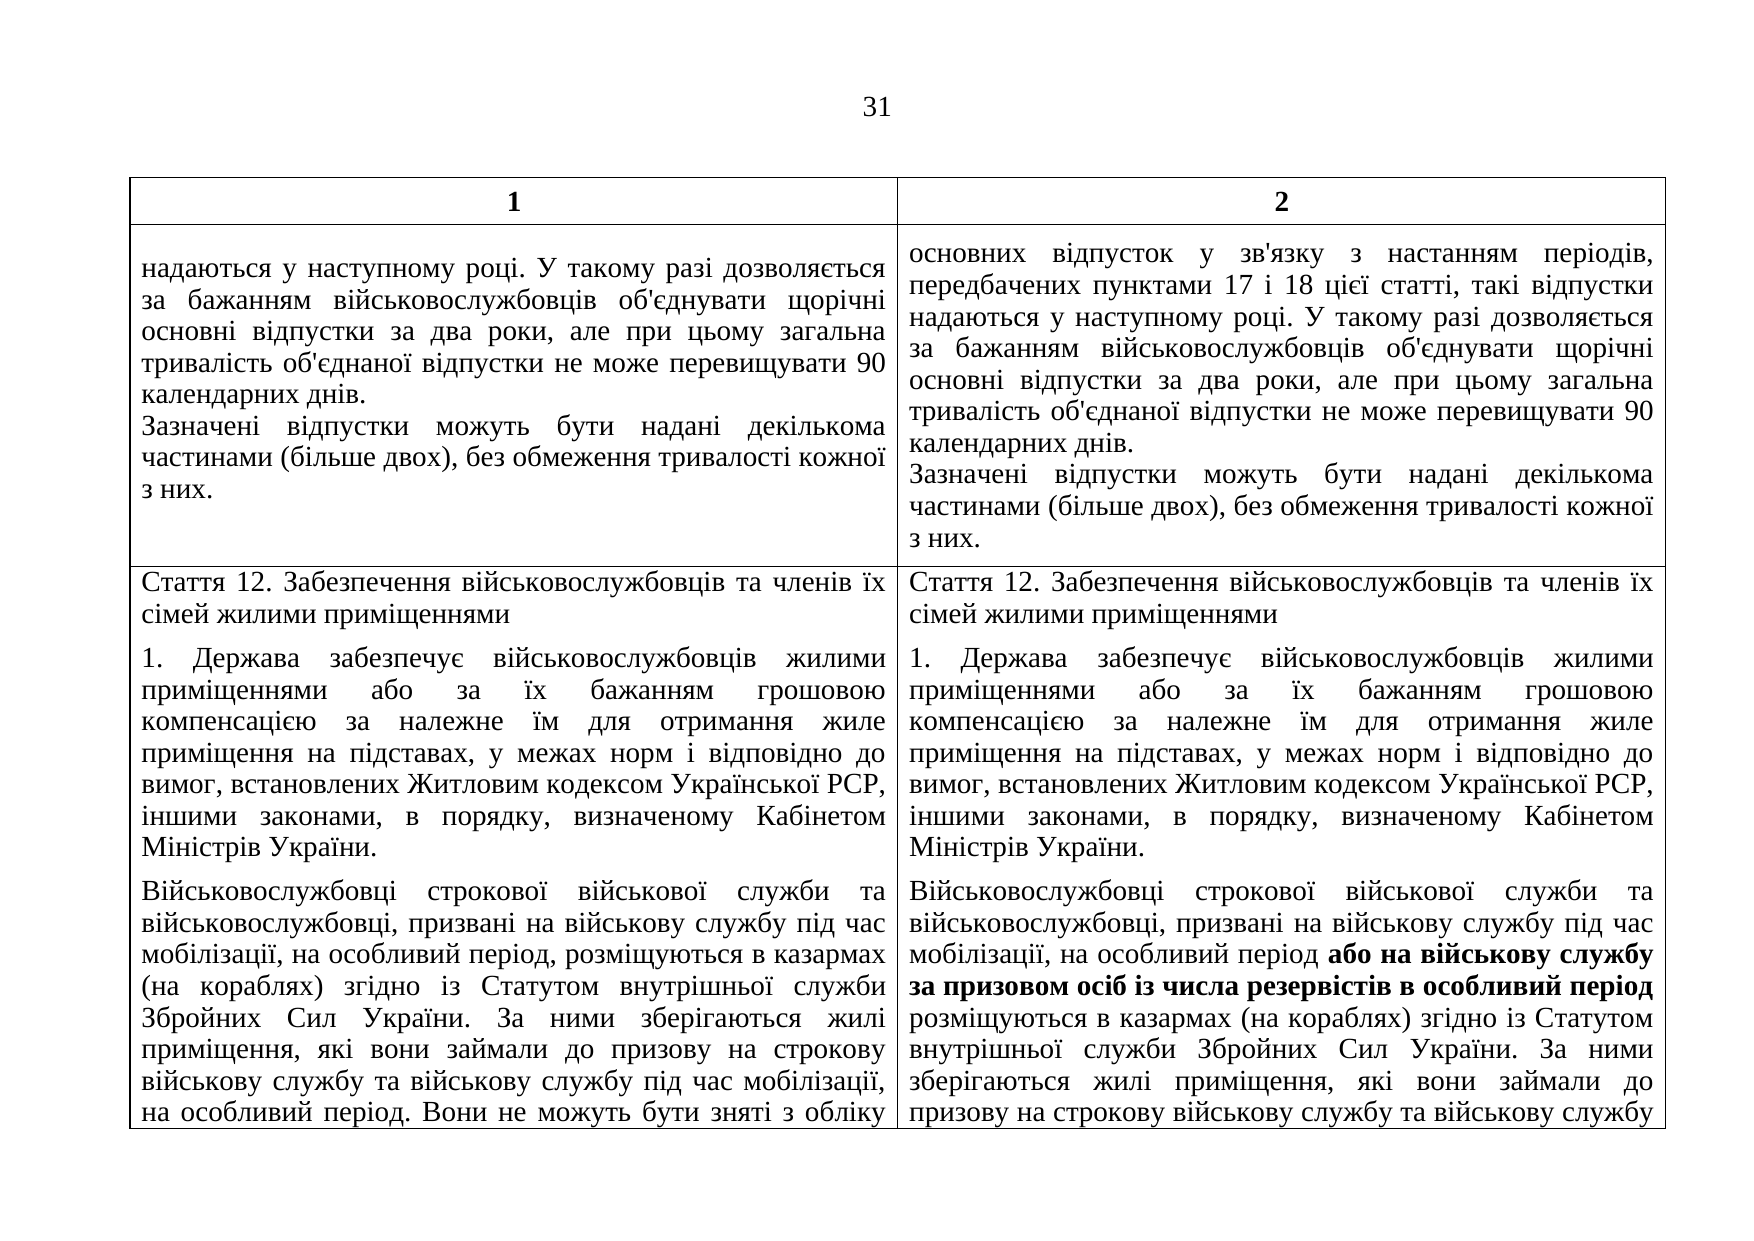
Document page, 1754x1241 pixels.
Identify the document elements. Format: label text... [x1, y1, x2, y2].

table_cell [131, 225, 897, 566]
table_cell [131, 567, 897, 1128]
table_header 2 [898, 178, 1665, 224]
table_header 1 [131, 178, 897, 224]
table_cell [898, 225, 1665, 566]
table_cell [898, 567, 1665, 1128]
